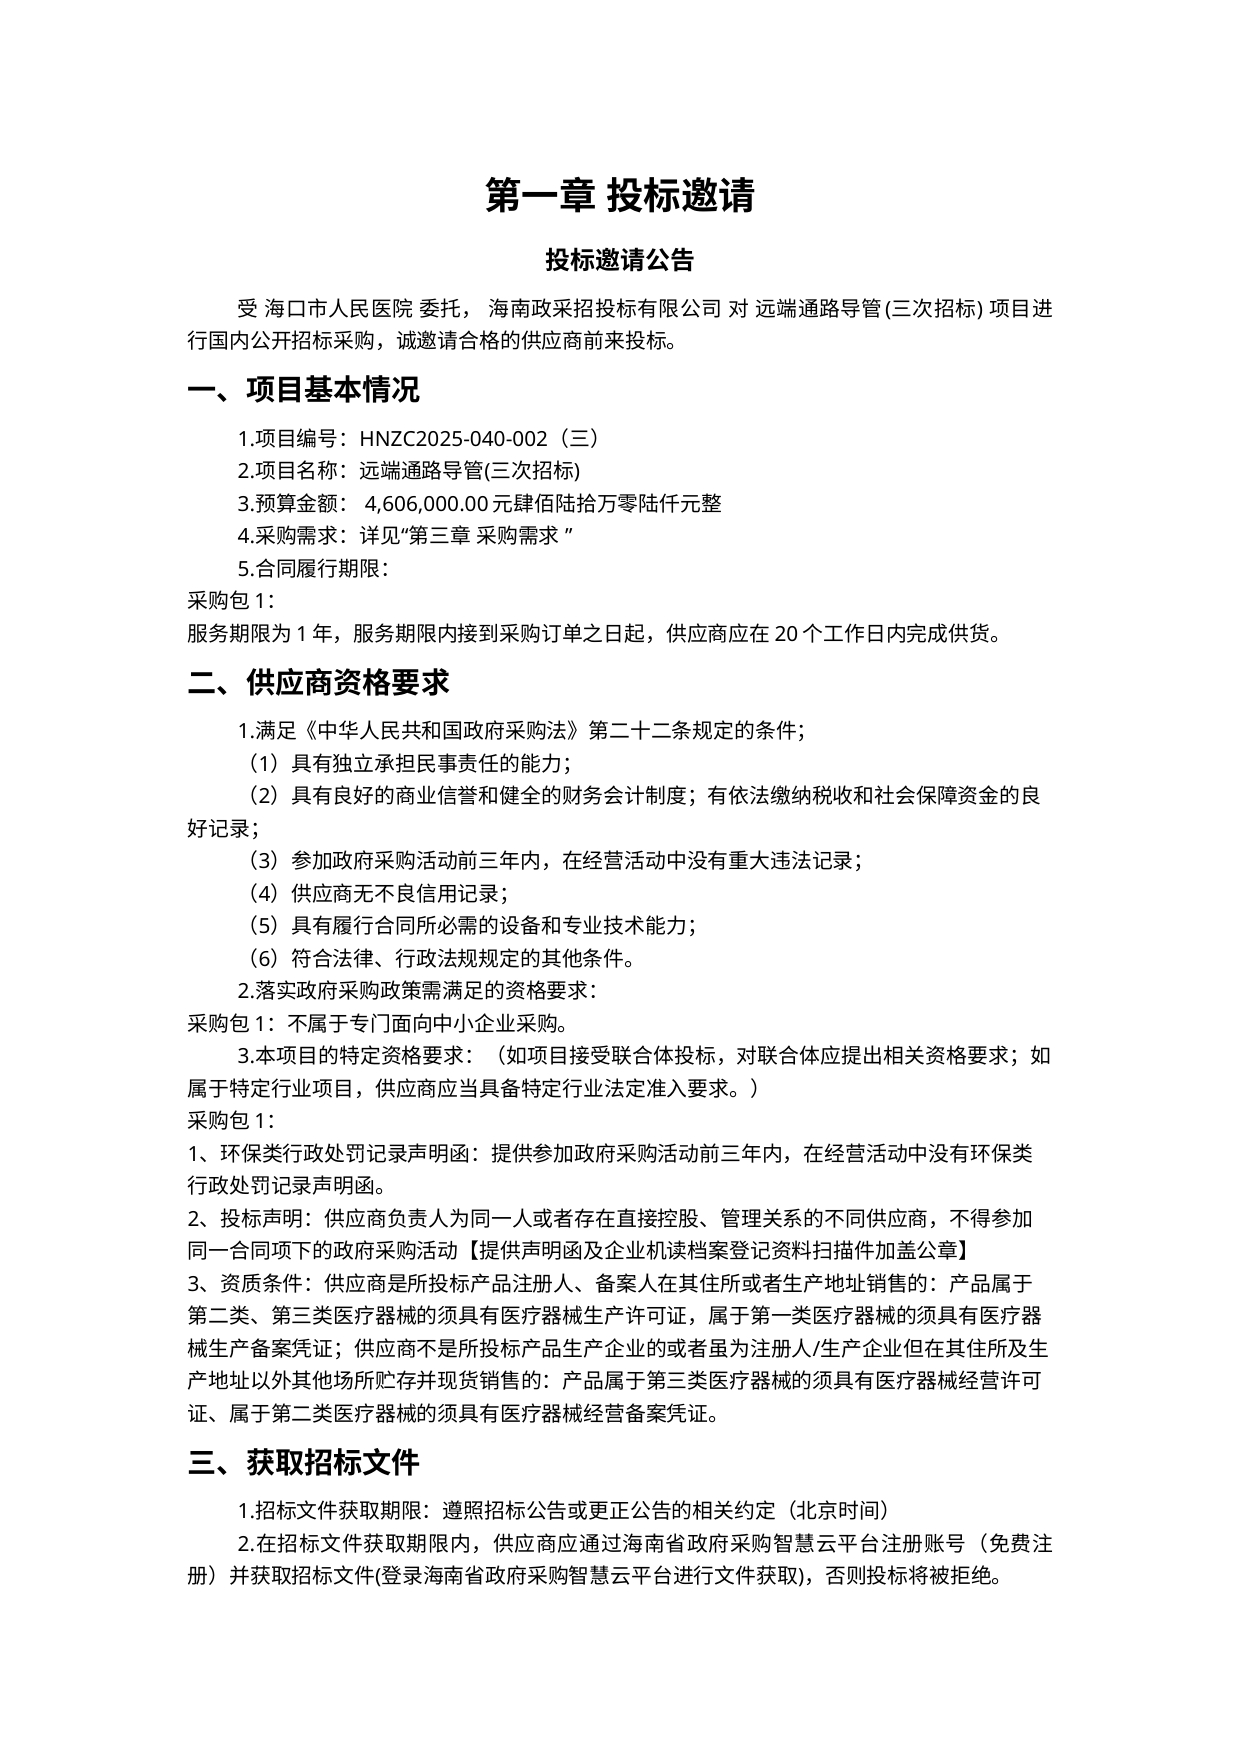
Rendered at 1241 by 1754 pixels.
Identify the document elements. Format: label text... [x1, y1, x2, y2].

text （3）参加政府采购活动前三年内，在经营活动中没有重大违法记录； [187, 844, 1053, 877]
text 采购包1： [187, 1104, 1053, 1137]
text 投标邀请公告 [187, 227, 1053, 292]
text 采购包1：不属于专门面向中小企业采购。 [187, 1007, 1053, 1039]
text 受 海口市人民医院 委托， 海南政采招投标有限公司 对 远端通路导管(三次招标) 项目进行国内公开招标采购，诚邀请合格的供应商前来投标。 [187, 292, 1053, 357]
text （4）供应商无不良信用记录； [187, 877, 1053, 909]
text 3、资质条件：供应商是所投标产品注册人、备案人在其住所或者生产地址销售的：产品属于第二类、第三类医疗器械的须具有医疗器械生产许可证，属于第一类医疗器械的须具有医疗器械生产备案凭证；供应商不是所投标产品生产企业的或者虽为注册人/生产企业但在其住所及生产地址以外其他场所贮存并现货销售的：产品属于第三类医疗器械的须具有医疗器械经营许可证、属于第二类医疗器械的须具有医疗器械经营备案凭证。 [187, 1267, 1053, 1429]
text 1.招标文件获取期限：遵照招标公告或更正公告的相关约定（北京时间） [187, 1494, 1053, 1527]
text 2.在招标文件获取期限内，供应商应通过海南省政府采购智慧云平台注册账号（免费注册）并获取招标文件(登录海南省政府采购智慧云平台进行文件获取)，否则投标将被拒绝。 [187, 1527, 1053, 1592]
text 二、供应商资格要求 [187, 649, 1053, 714]
text 一、项目基本情况 [187, 357, 1053, 422]
text 1.满足《中华人民共和国政府采购法》第二十二条规定的条件； [187, 714, 1053, 747]
text 5.合同履行期限： [187, 552, 1053, 584]
text 1、环保类行政处罚记录声明函：提供参加政府采购活动前三年内，在经营活动中没有环保类行政处罚记录声明函。 [187, 1137, 1053, 1202]
text （1）具有独立承担民事责任的能力； [187, 747, 1053, 779]
text 1.项目编号：HNZC2025-040-002（三） [187, 422, 1053, 454]
text 2.项目名称：远端通路导管(三次招标) [187, 454, 1053, 487]
text 采购包1： [187, 584, 1053, 617]
text （5）具有履行合同所必需的设备和专业技术能力； [187, 909, 1053, 942]
text （6）符合法律、行政法规规定的其他条件。 [187, 942, 1053, 974]
text 3.预算金额： 4,606,000.00元肆佰陆拾万零陆仟元整 [187, 487, 1053, 519]
text 3.本项目的特定资格要求：（如项目接受联合体投标，对联合体应提出相关资格要求；如属于特定行业项目，供应商应当具备特定行业法定准入要求。） [187, 1039, 1053, 1104]
text 4.采购需求：详见“第三章 采购需求 ” [187, 519, 1053, 552]
text 第一章 投标邀请 [187, 162, 1053, 227]
text 三、获取招标文件 [187, 1429, 1053, 1494]
text （2）具有良好的商业信誉和健全的财务会计制度；有依法缴纳税收和社会保障资金的良好记录； [187, 779, 1053, 844]
text 2.落实政府采购政策需满足的资格要求： [187, 974, 1053, 1007]
text 2、投标声明：供应商负责人为同一人或者存在直接控股、管理关系的不同供应商，不得参加同一合同项下的政府采购活动【提供声明函及企业机读档案登记资料扫描件加盖公章】 [187, 1202, 1053, 1267]
text 服务期限为1年，服务期限内接到采购订单之日起，供应商应在20个工作日内完成供货。 [187, 617, 1053, 649]
